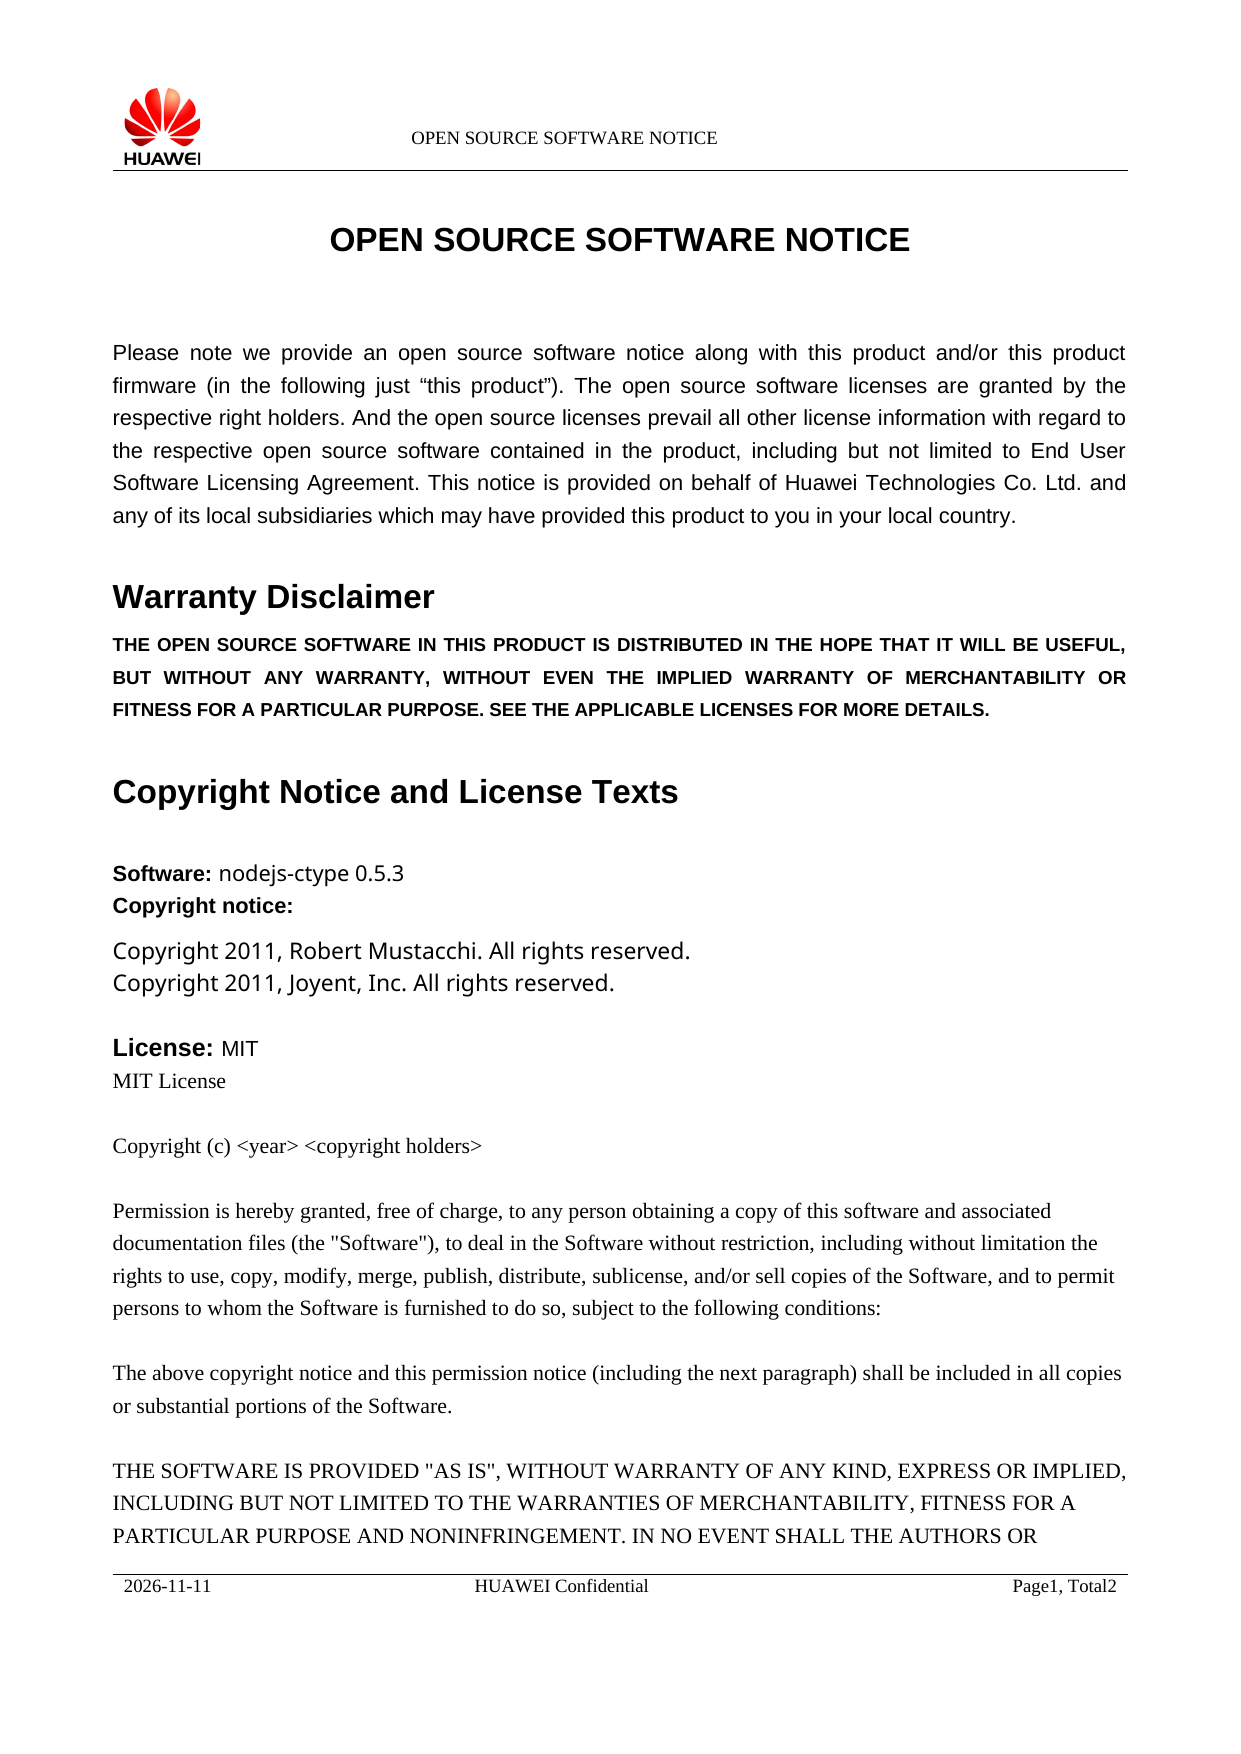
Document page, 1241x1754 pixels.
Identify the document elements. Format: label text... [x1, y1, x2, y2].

text Please note we provide an open source software notice along with this product and/or this product firmware (in the following just “this product”). The open source software licenses are granted by the respective right holders. And the open source licenses prevail all other license information with regard to the respective open source software contained in the product, including but not limited to End User Software Licensing Agreement. This notice is provided on behalf of Huawei Technologies Co. Ltd. and any of its local subsidiaries which may have provided this product to you in your local country. [112, 336, 1128, 531]
text License: MIT [112, 1031, 1128, 1064]
text OPEN SOURCE SOFTWARE NOTICE [112, 206, 1128, 271]
text Warranty Disclaimer [112, 564, 1128, 629]
text The open source software in this product is distributed in the hope that it will be useful, but WITHOUT ANY WARRANTY, without even the implied warranty of MERCHANTABILITY or FITNESS FOR A PARTICULAR PURPOSE. See the applicable licenses for more details. [112, 629, 1128, 726]
title Software: nodejs-ctype 0.5.3 [112, 856, 1128, 889]
text Copyright Notice and License Texts [112, 759, 1128, 824]
picture [124, 88, 201, 165]
text Copyright 2011, Robert Mustacchi. All rights reserved. Copyright 2011, Joyent, Inc. All rights reserved. [112, 934, 1128, 1031]
text Copyright notice: [112, 889, 1128, 921]
